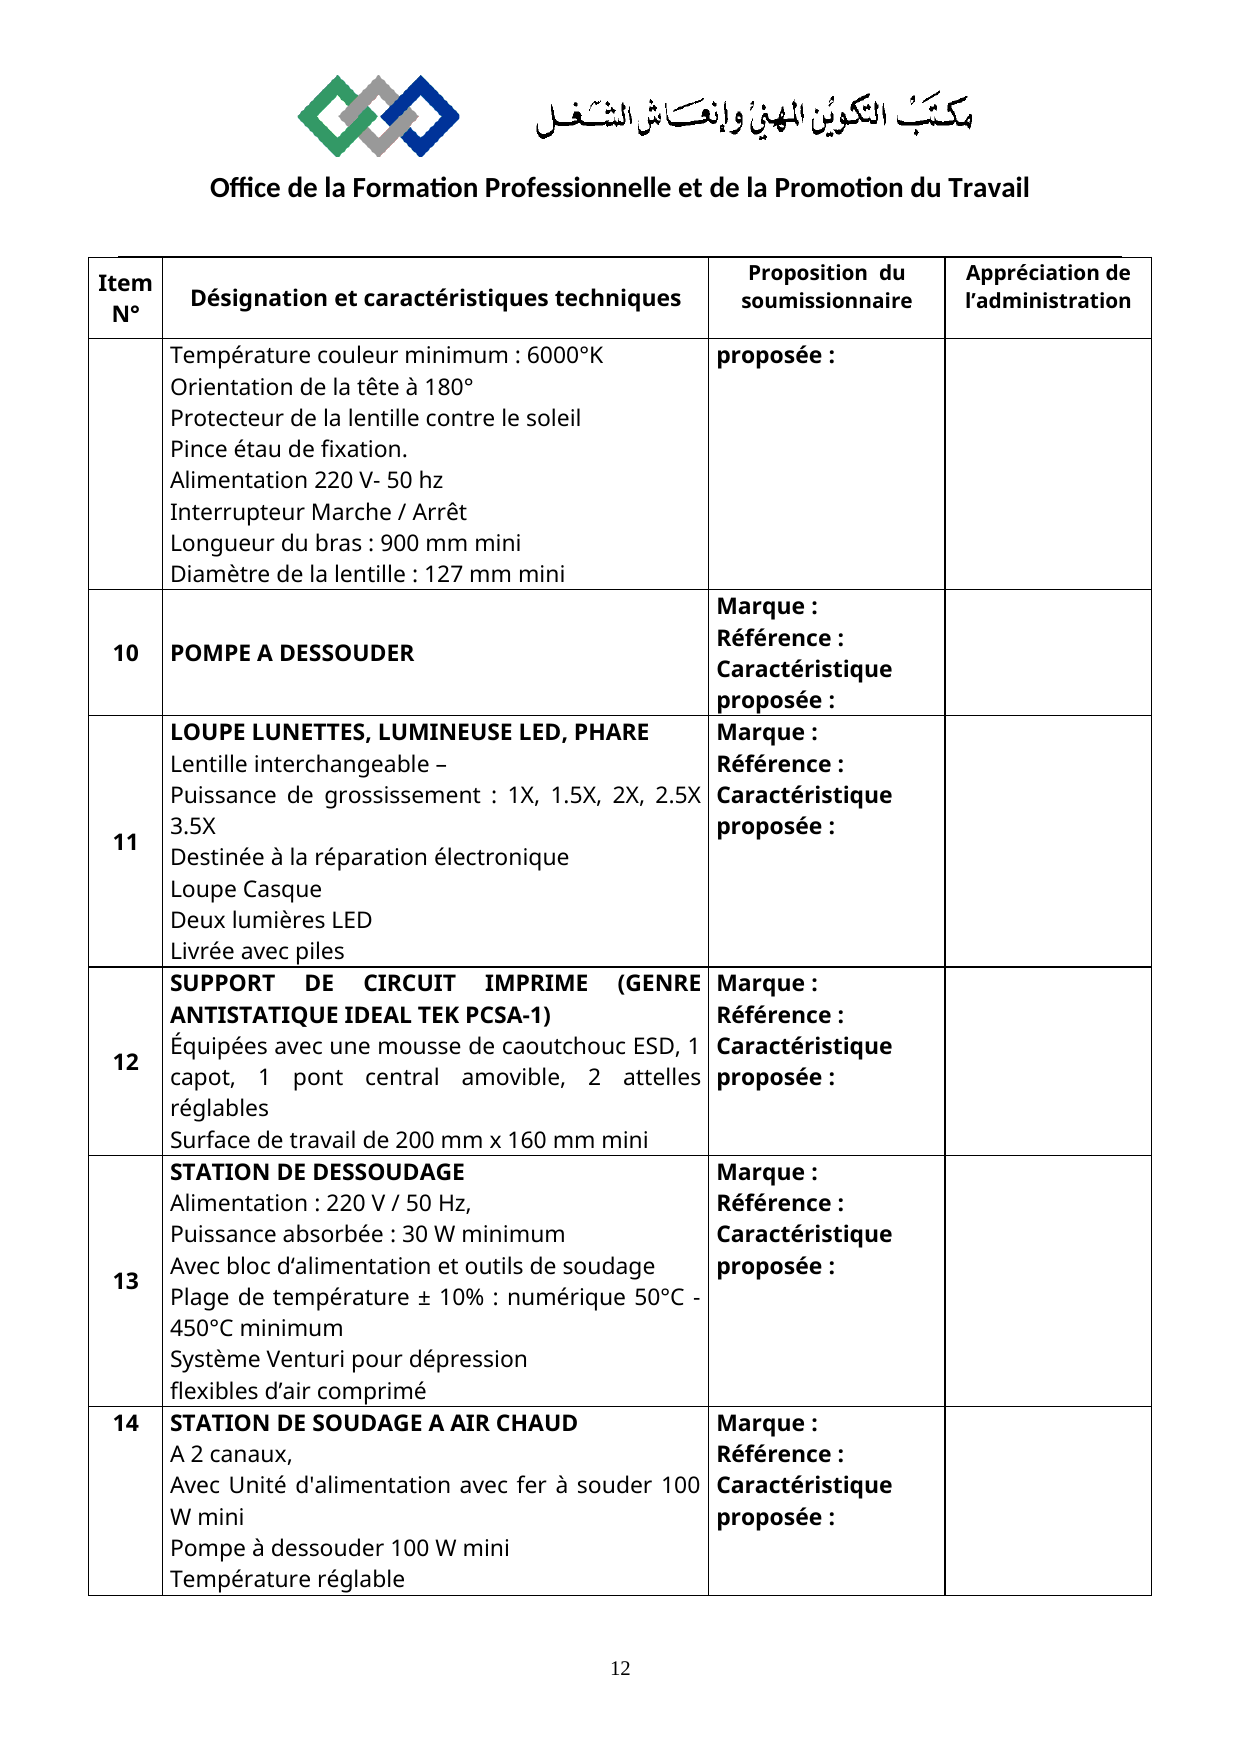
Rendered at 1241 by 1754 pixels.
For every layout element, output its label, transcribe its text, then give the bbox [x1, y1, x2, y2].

table_cell [946, 716, 1151, 966]
table_cell Marque : Référence : Caractéristique proposée : [709, 968, 944, 1155]
table_header Proposition du soumissionnaire [709, 258, 944, 338]
table_cell Marque : Référence : Caractéristique proposée : [709, 716, 944, 966]
picture [296, 75, 460, 157]
table_cell [946, 968, 1151, 1155]
picture [526, 84, 989, 144]
table_header Appréciation de l’administration [946, 258, 1151, 338]
table_cell Marque : Référence : Caractéristique proposée : [709, 339, 944, 589]
table_cell [946, 1156, 1151, 1406]
table_cell 13 [89, 1156, 162, 1406]
table_header Item N° [89, 258, 162, 338]
table_cell 12 [89, 968, 162, 1155]
table_cell Marque : Référence : Caractéristique proposée : [709, 1407, 944, 1594]
table_cell SUPPORT DE CIRCUIT IMPRIME (GENRE ANTISTATIQUE IDEAL TEK PCSA-1) Équipées avec une mousse de caoutchouc ESD, 1 capot, 1 pont central amovible, 2 attelles réglables Surface de travail de 200 mm x 160 mm mini [163, 968, 708, 1155]
table_cell LOUPE LUNETTES, LUMINEUSE LED, PHARE Lentille interchangeable – Puissance de grossissement : 1X, 1.5X, 2X, 2.5X 3.5X Destinée à la réparation électronique Loupe Casque Deux lumières LED Livrée avec piles [163, 716, 708, 966]
table_cell 11 [89, 716, 162, 966]
table_cell [946, 590, 1151, 715]
table_cell POMPE A DESSOUDER [163, 590, 708, 715]
table_cell [946, 339, 1151, 589]
table_header Désignation et caractéristiques techniques [163, 258, 708, 338]
table_cell 10 [89, 590, 162, 715]
table_cell STATION DE DESSOUDAGE Alimentation : 220 V / 50 Hz, Puissance absorbée : 30 W minimum Avec bloc d‘alimentation et outils de soudage Plage de température ± 10% : numérique 50°C - 450°C minimum Système Venturi pour dépression flexibles d’air comprimé [163, 1156, 708, 1406]
table_cell Marque : Référence : Caractéristique proposée : [709, 590, 944, 715]
table_cell Marque : Référence : Caractéristique proposée : [709, 1156, 944, 1406]
table_cell [946, 1407, 1151, 1594]
table_cell 9 [89, 339, 162, 589]
table_cell 14 [89, 1407, 162, 1594]
